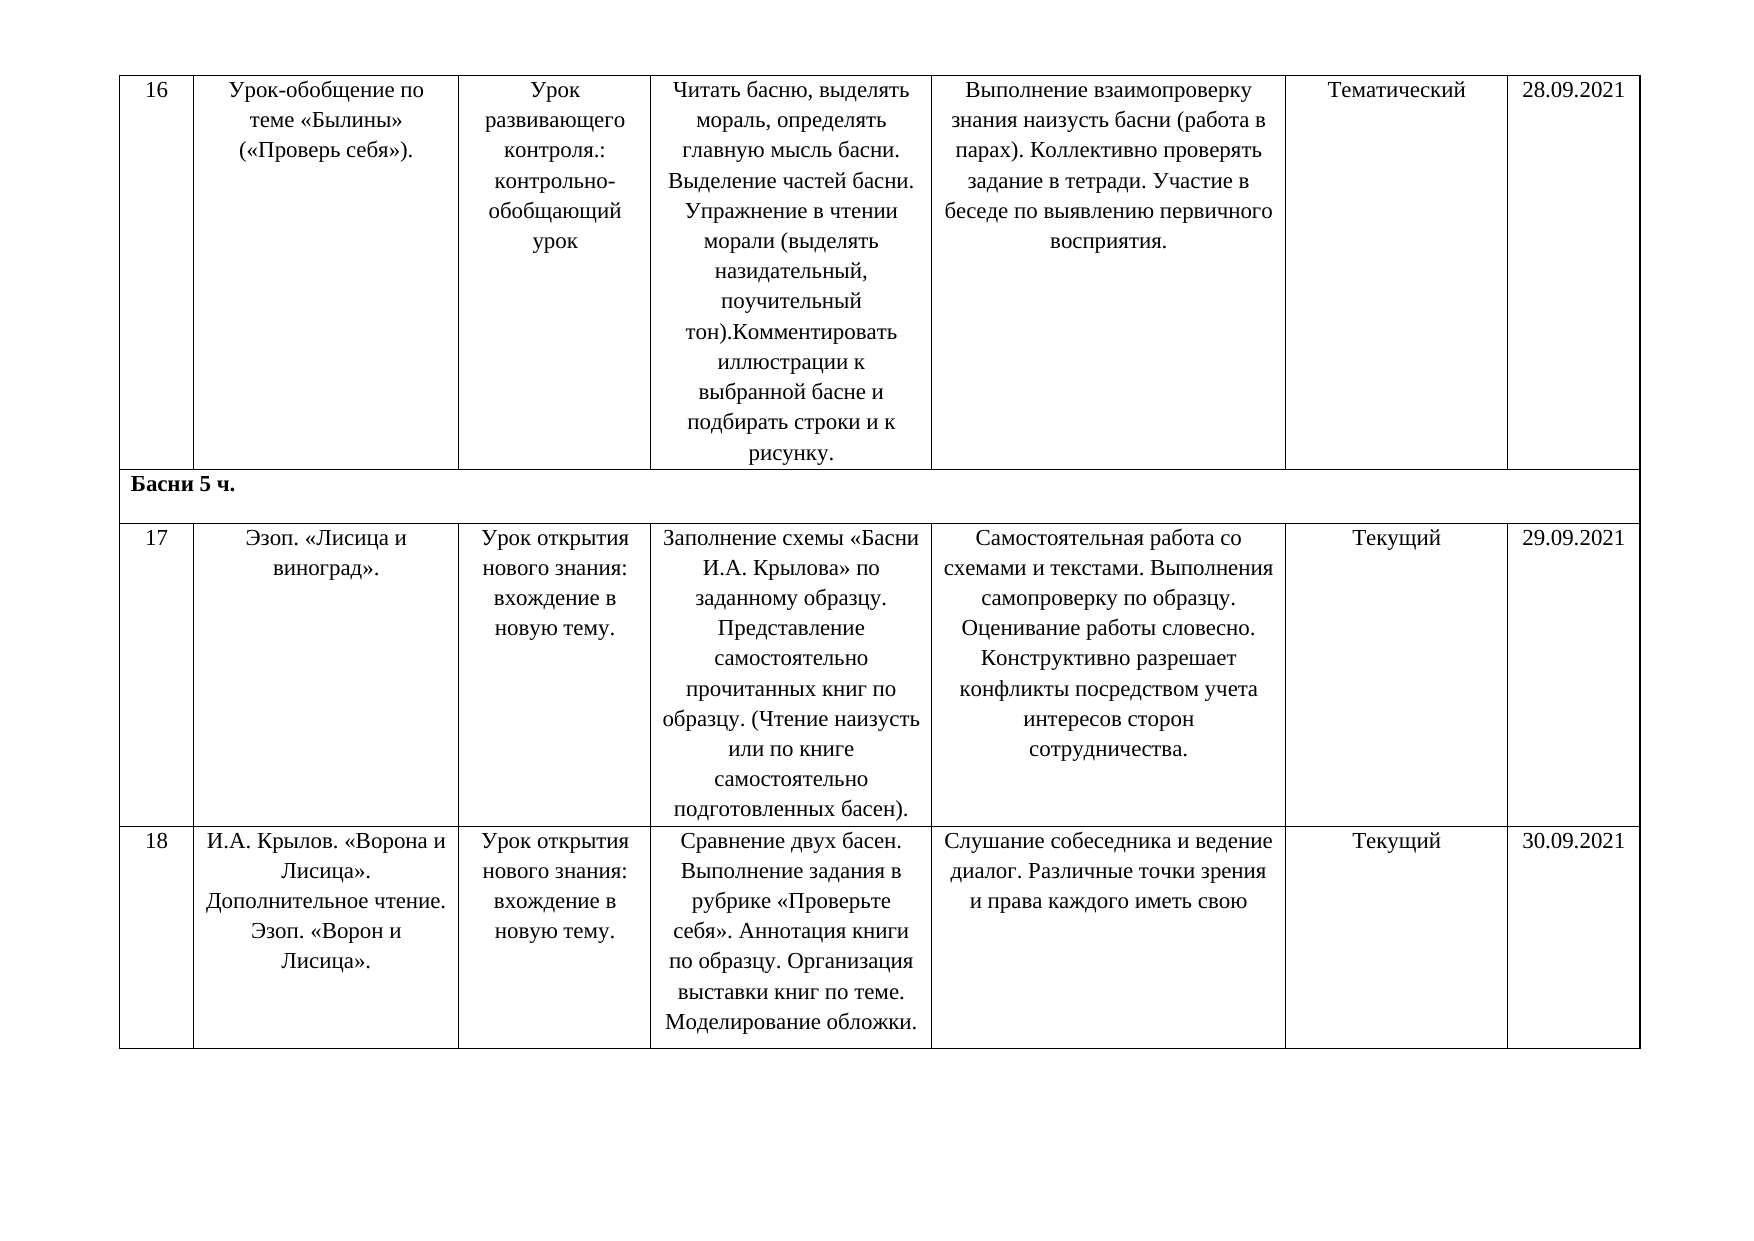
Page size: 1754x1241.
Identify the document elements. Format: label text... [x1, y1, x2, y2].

table_cell 28.09.2021 [1508, 76, 1639, 469]
table_cell Слушание собеседника и ведение диалог. Различные точки зрения и права каждого иметь свою [932, 827, 1285, 1047]
table_cell Урок открытия нового знания: вхождение в новую тему. [459, 524, 650, 826]
table_cell 16 [120, 76, 193, 469]
table_cell 30.09.2021 [1508, 827, 1639, 1047]
table_cell И.А. Крылов. «Ворона и Лисица». Дополнительное чтение. Эзоп. «Ворон и Лисица». [194, 827, 458, 1047]
table_cell 17 [120, 524, 193, 826]
table_cell Текущий [1286, 827, 1507, 1047]
table_cell Басни 5 ч. [120, 470, 1639, 522]
table_cell Текущий [1286, 524, 1507, 826]
table_cell Выполнение взаимопроверку знания наизусть басни (работа в парах). Коллективно проверять задание в тетради. Участие в беседе по выявлению первичного восприятия. [932, 76, 1285, 469]
table_cell Урок-обобщение по теме «Былины» («Проверь себя»). [194, 76, 458, 469]
table_cell Самостоятельная работа со схемами и текстами. Выполнения самопроверку по образцу. Оценивание работы словесно. Конструктивно разрешает конфликты посредством учета интересов сторон сотрудничества. [932, 524, 1285, 826]
table_cell Урок развивающего контроля.: контрольно-обобщающий урок [459, 76, 650, 469]
table_cell Читать басню, выделять мораль, определять главную мысль басни. Выделение частей басни. Упражнение в чтении морали (выделять назидательный, поучительный тон).Комментировать иллюстрации к выбранной басне и подбирать строки и к рисунку. [651, 76, 931, 469]
table_cell 18 [120, 827, 193, 1047]
table_cell Урок открытия нового знания: вхождение в новую тему. [459, 827, 650, 1047]
table_cell Заполнение схемы «Басни И.А. Крылова» по заданному образцу. Представление самостоятельно прочитанных книг по образцу. (Чтение наизусть или по книге самостоятельно подготовленных басен). [651, 524, 931, 826]
table_cell Сравнение двух басен. Выполнение задания в рубрике «Проверьте себя». Аннотация книги по образцу. Организация выставки книг по теме. Моделирование обложки. [651, 827, 931, 1047]
table_cell Тематический [1286, 76, 1507, 469]
table_cell Эзоп. «Лисица и виноград». [194, 524, 458, 826]
table_cell 29.09.2021 [1508, 524, 1639, 826]
